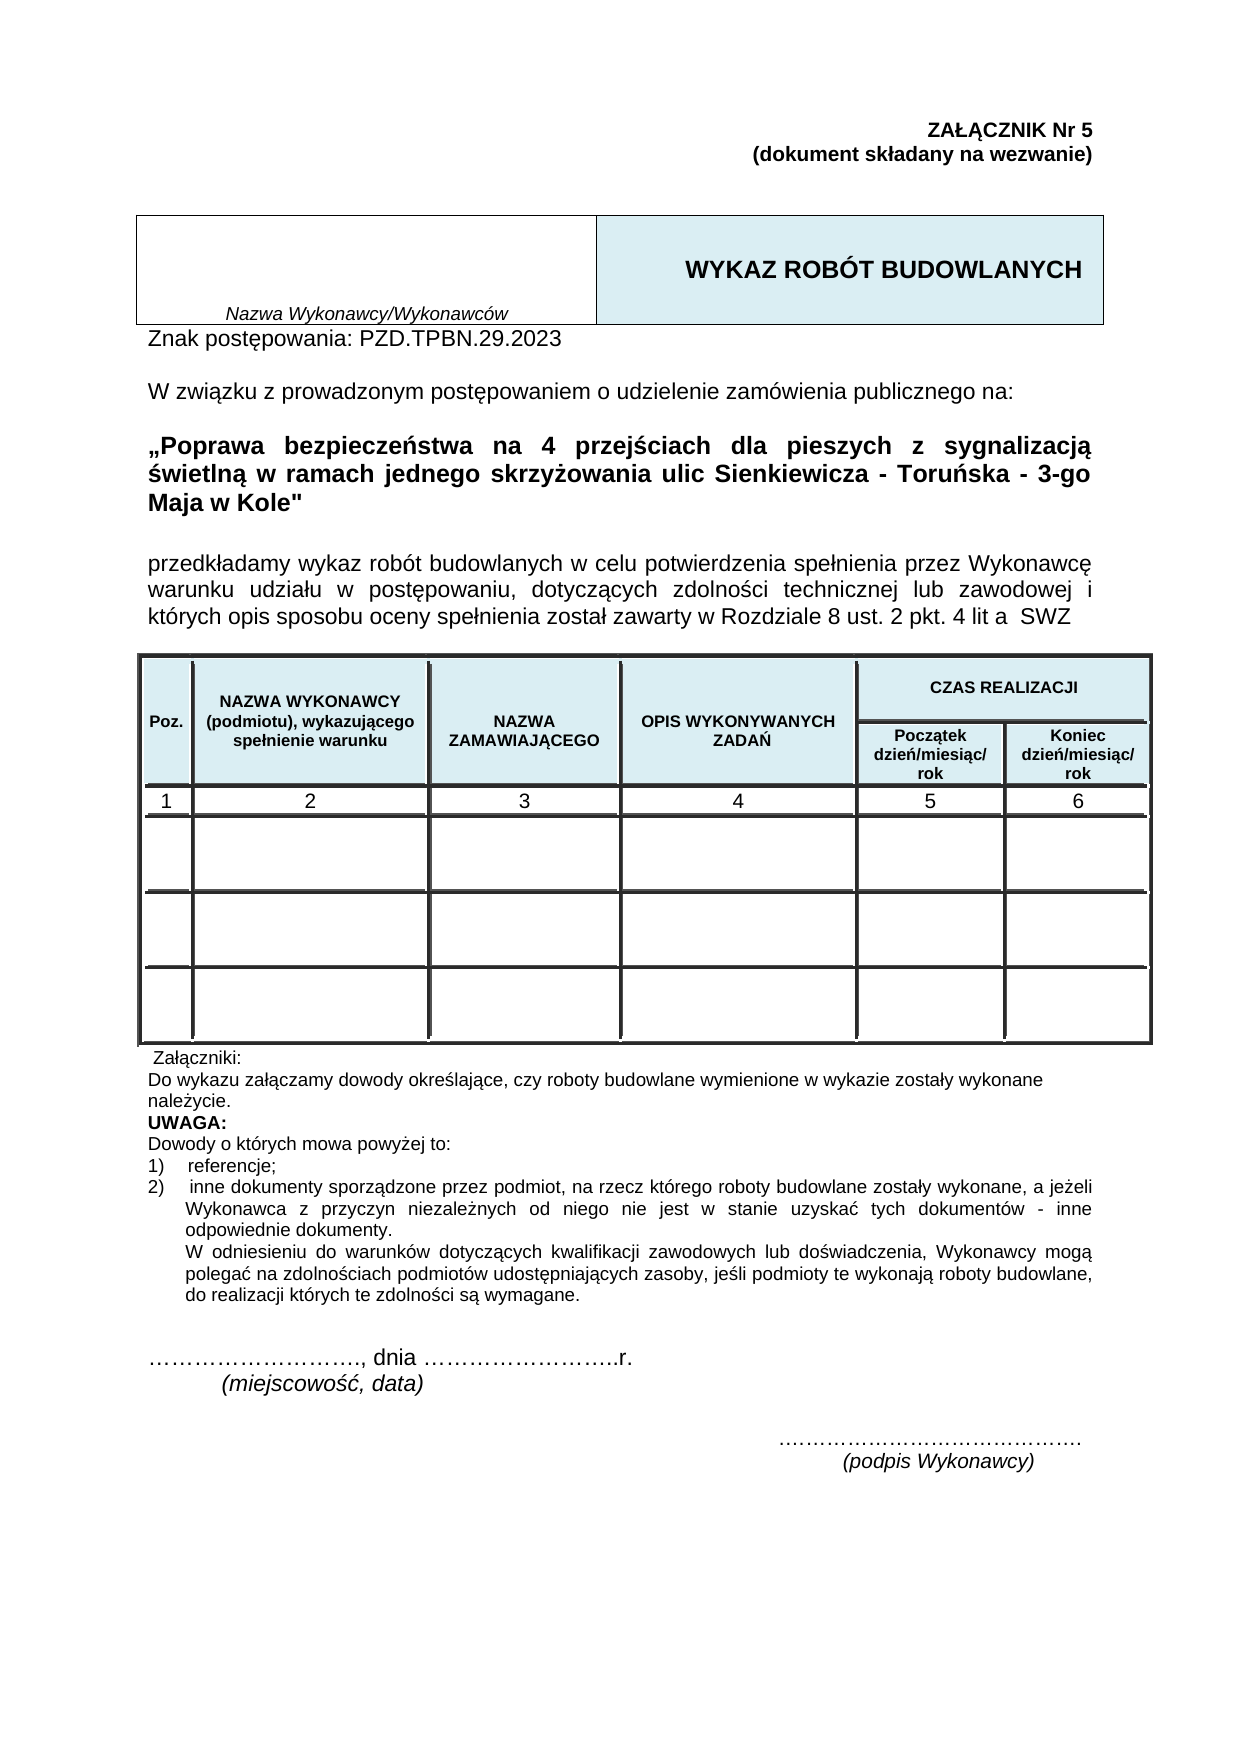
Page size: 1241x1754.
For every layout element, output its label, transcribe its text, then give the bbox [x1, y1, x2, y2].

table_header OPIS WYKONYWANYCH ZADAŃ [620, 658, 856, 783]
table_header Nazwa Wykonawcy/Wykonawców [137, 216, 596, 324]
table_cell [142, 813, 189, 889]
list referencje; [148, 1154, 1093, 1176]
table_cell 5 [859, 789, 1001, 813]
table_cell [142, 965, 192, 1041]
text .……………………………………. [148, 1423, 1093, 1449]
table_cell [432, 895, 617, 965]
table_header CZAS REALIZACJI [856, 658, 1149, 719]
table_cell [195, 819, 425, 889]
table_header Poz. [144, 658, 192, 783]
text Do wykazu załączamy dowody określające, czy roboty budowlane wymienione w wykazie zostały wykonane należycie. [148, 1068, 1093, 1111]
text W odniesieniu do warunków dotyczących kwalifikacji zawodowych lub doświadczenia, Wykonawcy mogą polegać na zdolnościach podmiotów udostępniających zasoby, jeśli podmioty te wykonają roboty budowlane, do realizacji których te zdolności są wymagane. [185, 1241, 1093, 1306]
table_cell [195, 895, 425, 965]
table_cell 1 [142, 783, 189, 813]
table_cell [623, 819, 853, 889]
list inne dokumenty sporządzone przez podmiot, na rzecz którego roboty budowlane zostały wykonane, a jeżeli Wykonawca z przyczyn niezależnych od niego nie jest w stanie uzyskać tych dokumentów - inne odpowiednie dokumenty. [148, 1176, 1093, 1241]
table_cell [1007, 889, 1150, 965]
text UWAGA: [148, 1111, 1093, 1133]
text Załączniki: [148, 1047, 1093, 1068]
table_cell [856, 971, 1004, 1041]
table_cell [859, 895, 1001, 965]
table_cell Koniec dzień/miesiąc/ rok [1007, 719, 1150, 783]
text (podpis Wykonawcy) [148, 1449, 1093, 1473]
table_cell 3 [432, 789, 617, 813]
list „Poprawa bezpieczeństwa na 4 przejściach dla pieszych z sygnalizacją świetlną w ramach jednego skrzyżowania ulic Sienkiewicza - Toruńska - 3-go Maja w Kole" [148, 431, 1093, 517]
text ………………………., dnia ……………………..r. [148, 1344, 1093, 1370]
text przedkładamy wykaz robót budowlanych w celu potwierdzenia spełnienia przez Wykonawcę warunku udziału w postępowaniu, dotyczących zdolności technicznej lub zawodowej i których opis sposobu oceny spełnienia został zawarty w Rozdziale 8 ust. 2 pkt. 4 lit a SWZ [148, 550, 1092, 629]
table_cell 2 [195, 789, 425, 813]
table_header NAZWA ZAMAWIAJĄCEGO [428, 658, 620, 783]
table_cell [142, 889, 189, 965]
table_cell [620, 971, 856, 1041]
text ZAŁĄCZNIK Nr 5 [148, 118, 1093, 142]
table_cell [192, 971, 428, 1041]
table_cell [428, 971, 620, 1041]
table_cell 4 [623, 789, 853, 813]
table_cell [623, 895, 853, 965]
table_cell Początek dzień/miesiąc/ rok [859, 725, 1001, 783]
table_cell [859, 819, 1001, 889]
text (miejscowość, data) [148, 1370, 1093, 1423]
table_cell [432, 819, 617, 889]
text Dowody o których mowa powyżej to: [148, 1133, 1093, 1154]
table_header WYKAZ ROBÓT BUDOWLANYCH [597, 216, 1103, 324]
text W związku z prowadzonym postępowaniem o udzielenie zamówienia publicznego na: [148, 378, 1093, 404]
table_header NAZWA WYKONAWCY (podmiotu), wykazującego spełnienie warunku [192, 658, 428, 783]
table_cell [1004, 965, 1150, 1041]
text (dokument składany na wezwanie) [148, 142, 1093, 166]
table_cell [1007, 813, 1150, 889]
table_cell 6 [1007, 783, 1150, 813]
text Znak postępowania: PZD.TPBN.29.2023 [148, 325, 1093, 352]
